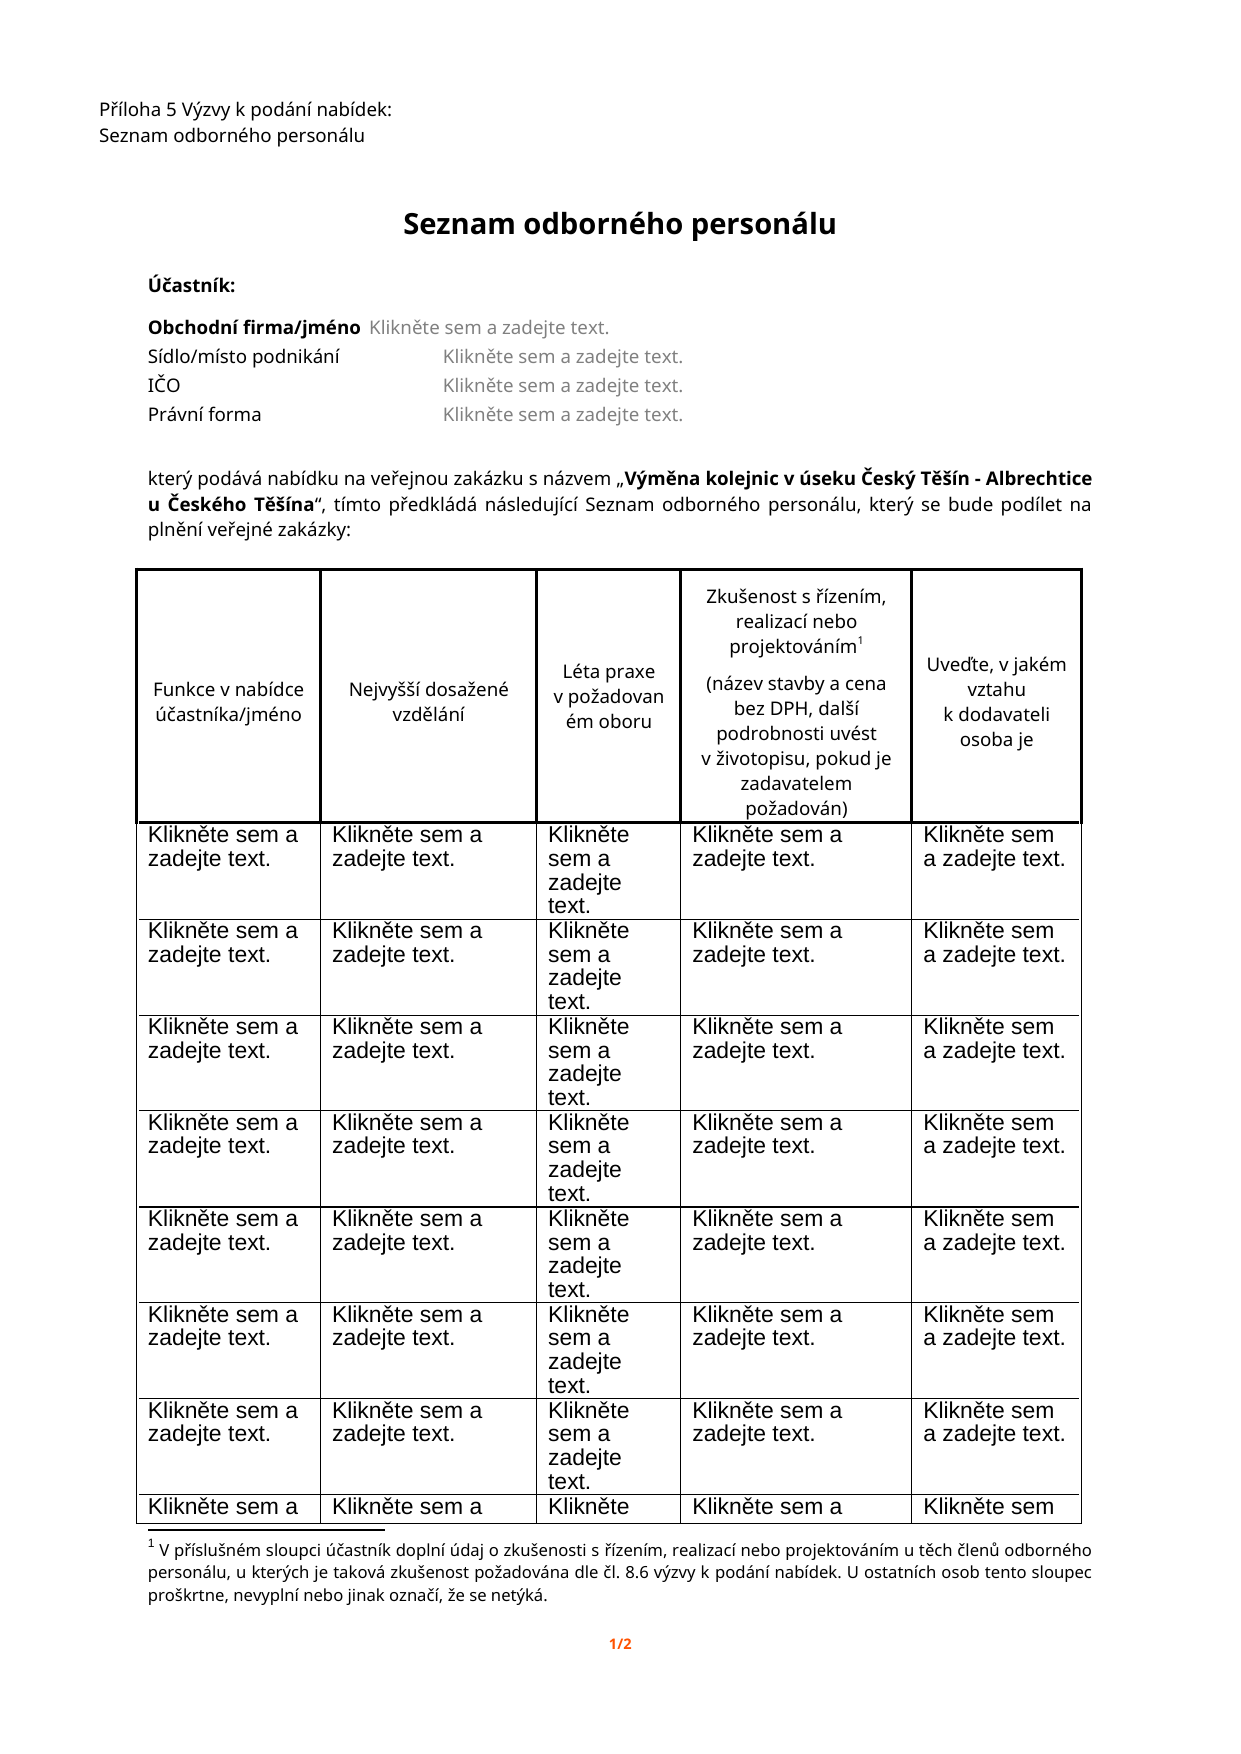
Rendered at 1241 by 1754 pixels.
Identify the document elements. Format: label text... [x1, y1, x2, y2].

text Účastník: [148, 268, 1093, 299]
table_header Funkce v nabídce účastníka/jméno [138, 571, 319, 821]
table_header Uveďte, v jakém vztahu k dodavateli osoba je [913, 571, 1080, 821]
table_header Léta praxe v požadovaném oboru [538, 571, 679, 821]
table_header Nejvyšší dosažené vzdělání [322, 571, 535, 821]
table_header Zkušenost s řízením, realizací nebo projektováním (název stavby a cena bez DPH, další podrobnosti uvést v životopisu, pokud je zadavatelem požadován) [682, 571, 910, 821]
text Obchodní firma/jméno [148, 311, 1093, 340]
text který podává nabídku na veřejnou zakázku s názvem „Výměna kolejnic v úseku Český Těšín - Albrechtice u Českého Těšína“, tímto předkládá následující Seznam odborného personálu, který se bude podílet na plnění veřejné zakázky: [148, 465, 1093, 542]
text Právní forma [148, 398, 1093, 427]
text IČO [148, 369, 1093, 398]
title Seznam odborného personálu [148, 203, 1093, 243]
text Sídlo/místo podnikání [148, 340, 1093, 369]
